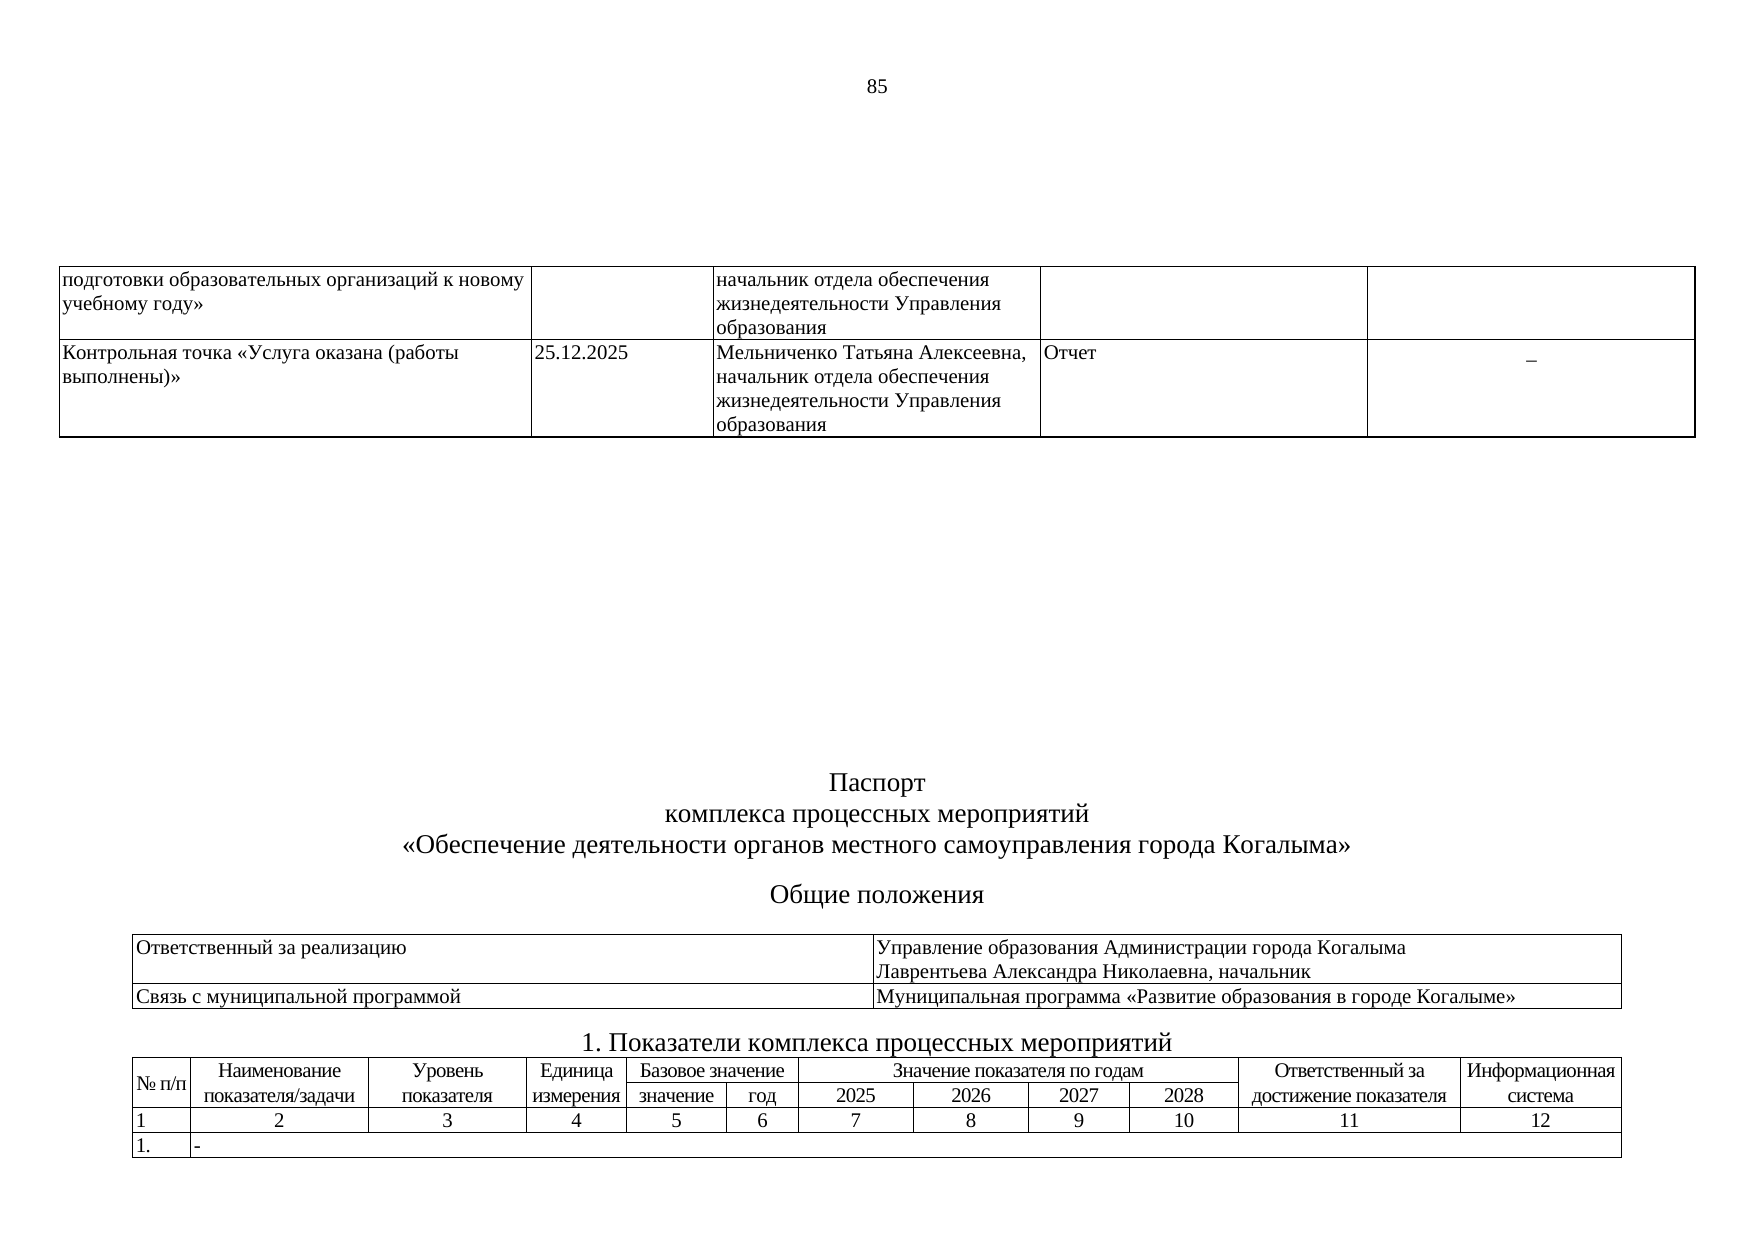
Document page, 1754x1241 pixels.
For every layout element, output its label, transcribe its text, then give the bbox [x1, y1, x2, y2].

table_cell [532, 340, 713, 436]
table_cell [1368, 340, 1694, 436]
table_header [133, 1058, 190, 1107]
text Паспорт [59, 766, 1695, 797]
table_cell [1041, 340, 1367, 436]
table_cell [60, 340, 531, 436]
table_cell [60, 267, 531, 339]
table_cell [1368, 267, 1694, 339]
text «Обеспечение деятельности органов местного самоуправления города Когалыма» [59, 828, 1695, 859]
text комплекса процессных мероприятий [59, 797, 1695, 828]
text 1. Показатели комплекса процессных мероприятий [59, 1026, 1695, 1057]
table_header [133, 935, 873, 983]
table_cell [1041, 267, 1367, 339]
text Общие положения [59, 878, 1695, 909]
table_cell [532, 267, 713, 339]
